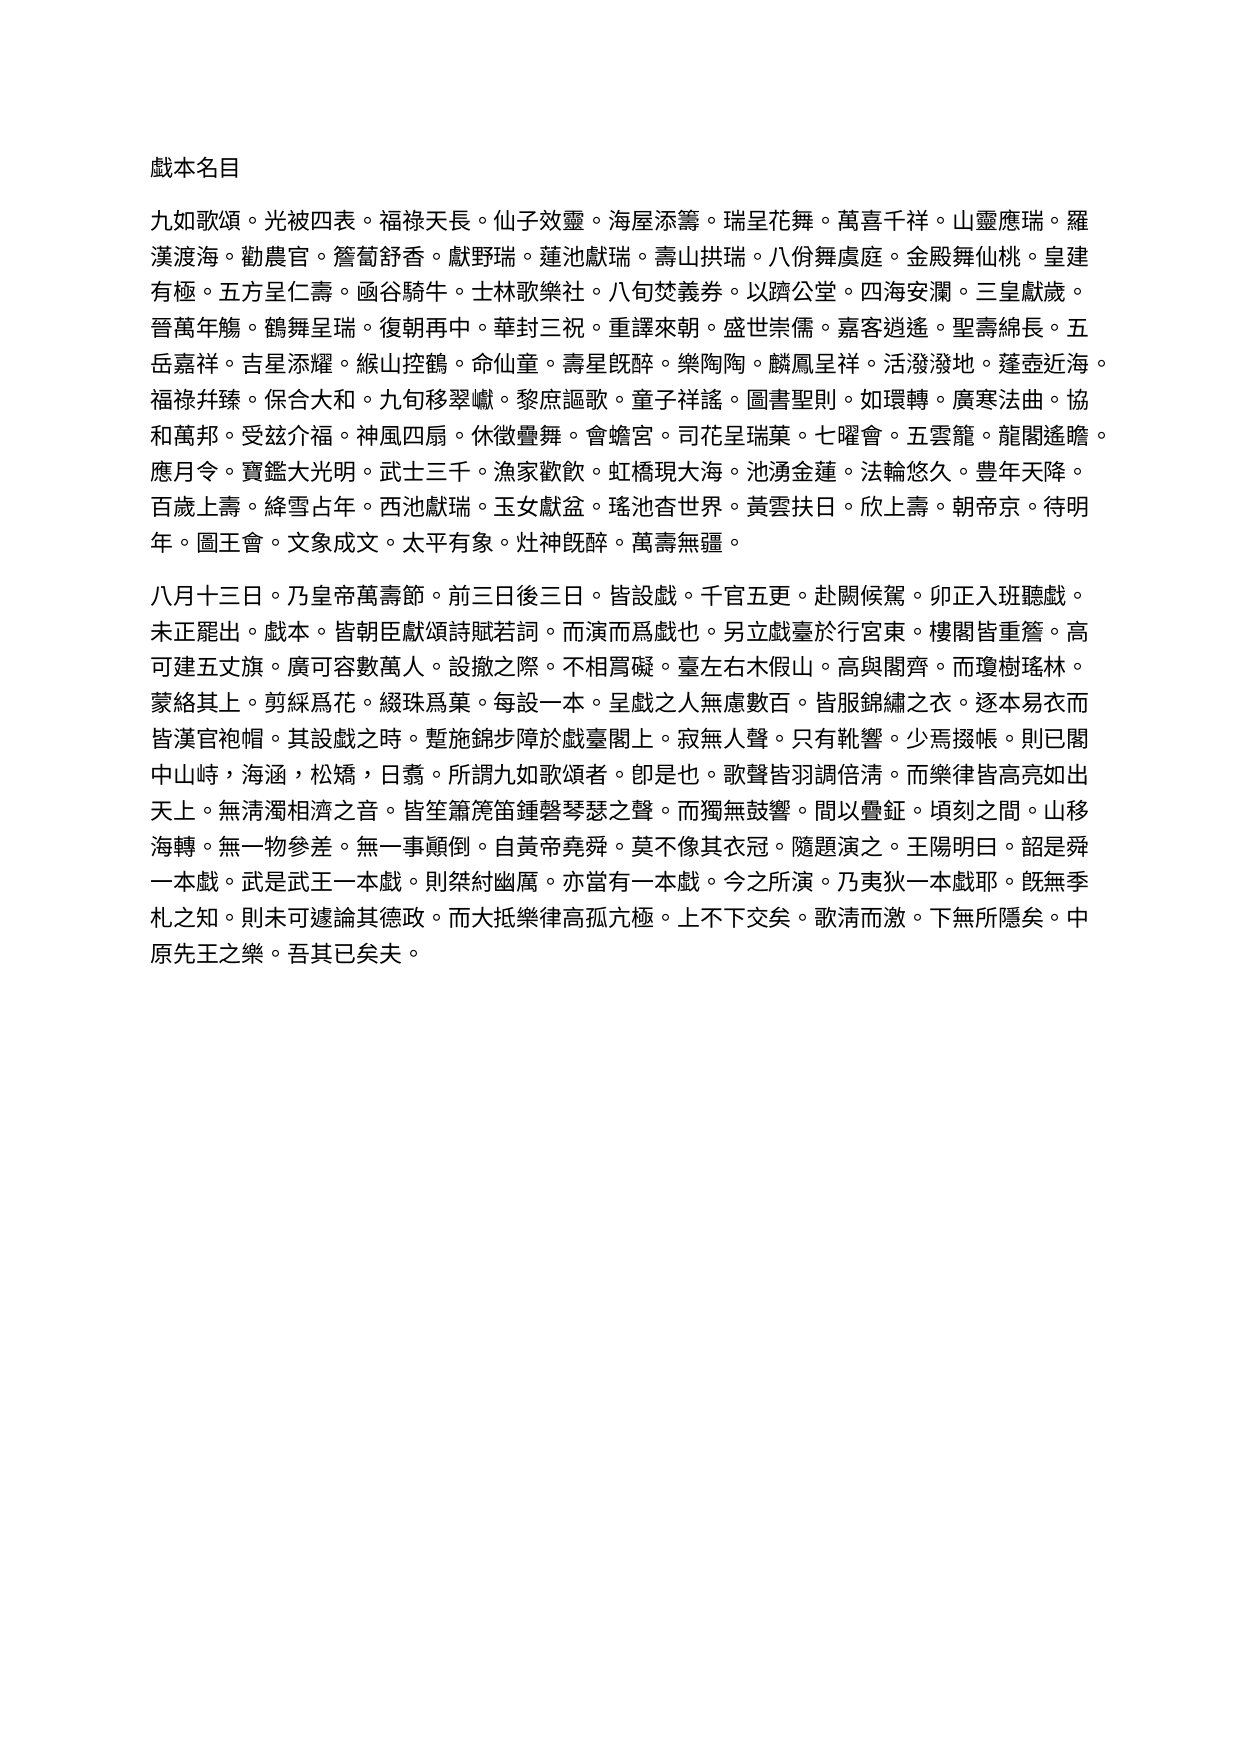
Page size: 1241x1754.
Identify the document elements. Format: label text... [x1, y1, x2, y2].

text 戱本名目 [150, 150, 1090, 183]
text 九如歌頌。光被四表。福祿天長。仙子效靈。海屋添籌。瑞呈花舞。萬喜千祥。山靈應瑞。羅漢渡海。勸農官。簷蔔舒香。獻野瑞。蓮池獻瑞。壽山拱瑞。八佾舞虞庭。金殿舞仙桃。皇建有極。五方呈仁壽。凾谷騎牛。士林歌樂社。八旬焚義券。以躋公堂。四海安瀾。三皇獻歲。晉萬年觴。鶴舞呈瑞。復朝再中。華封三祝。重譯來朝。盛世崇儒。嘉客逍遙。聖壽綿長。五岳嘉祥。吉星添耀。緱山控鶴。命仙童。壽星旣醉。樂陶陶。麟鳳呈祥。活潑潑地。蓬壺近海。福祿幷臻。保合大和。九旬移翠巘。黎庶謳歌。童子祥謠。圖書聖則。如環轉。廣寒法曲。協和萬邦。受玆介福。神風四扇。休徵疊舞。會蟾宮。司花呈瑞菓。七曜會。五雲籠。龍閣遙瞻。應月令。寶鑑大光明。武士三千。漁家歡飮。虹橋現大海。池湧金蓮。法輪悠久。豊年天降。百歲上壽。絳雪占年。西池獻瑞。玉女獻盆。瑤池杳世界。黃雲扶日。欣上壽。朝帝京。待明年。圖王會。文象成文。太平有象。灶神旣醉。萬壽無疆。 [150, 202, 1090, 558]
text 八月十三日。乃皇帝萬壽節。前三日後三日。皆設戱。千官五更。赴闕候駕。卯正入班聽戱。未正罷出。戱本。皆朝臣獻頌詩賦若詞。而演而爲戱也。另立戱臺於行宮東。樓閣皆重簷。高可建五丈旗。廣可容數萬人。設撤之際。不相罥礙。臺左右木假山。高與閣齊。而瓊樹瑤林。蒙絡其上。剪綵爲花。綴珠爲菓。每設一本。呈戱之人無慮數百。皆服錦繡之衣。逐本易衣而皆漢官袍帽。其設戱之時。蹔施錦步障於戱臺閣上。寂無人聲。只有靴響。少焉掇帳。則已閣中山峙，海涵，松矯，日翥。所謂九如歌頌者。卽是也。歌聲皆羽調倍淸。而樂律皆高亮如出天上。無淸濁相濟之音。皆笙簫箎笛鍾磬琴瑟之聲。而獨無鼓響。間以疊鉦。頃刻之間。山移海轉。無一物參差。無一事顚倒。自黃帝堯舜。莫不像其衣冠。隨題演之。王陽明曰。韶是舜一本戱。武是武王一本戱。則桀紂幽厲。亦當有一本戱。今之所演。乃夷狄一本戱耶。旣無季札之知。則未可遽論其德政。而大抵樂律高孤亢極。上不下交矣。歌淸而激。下無所隱矣。中原先王之樂。吾其已矣夫。 [150, 577, 1090, 969]
